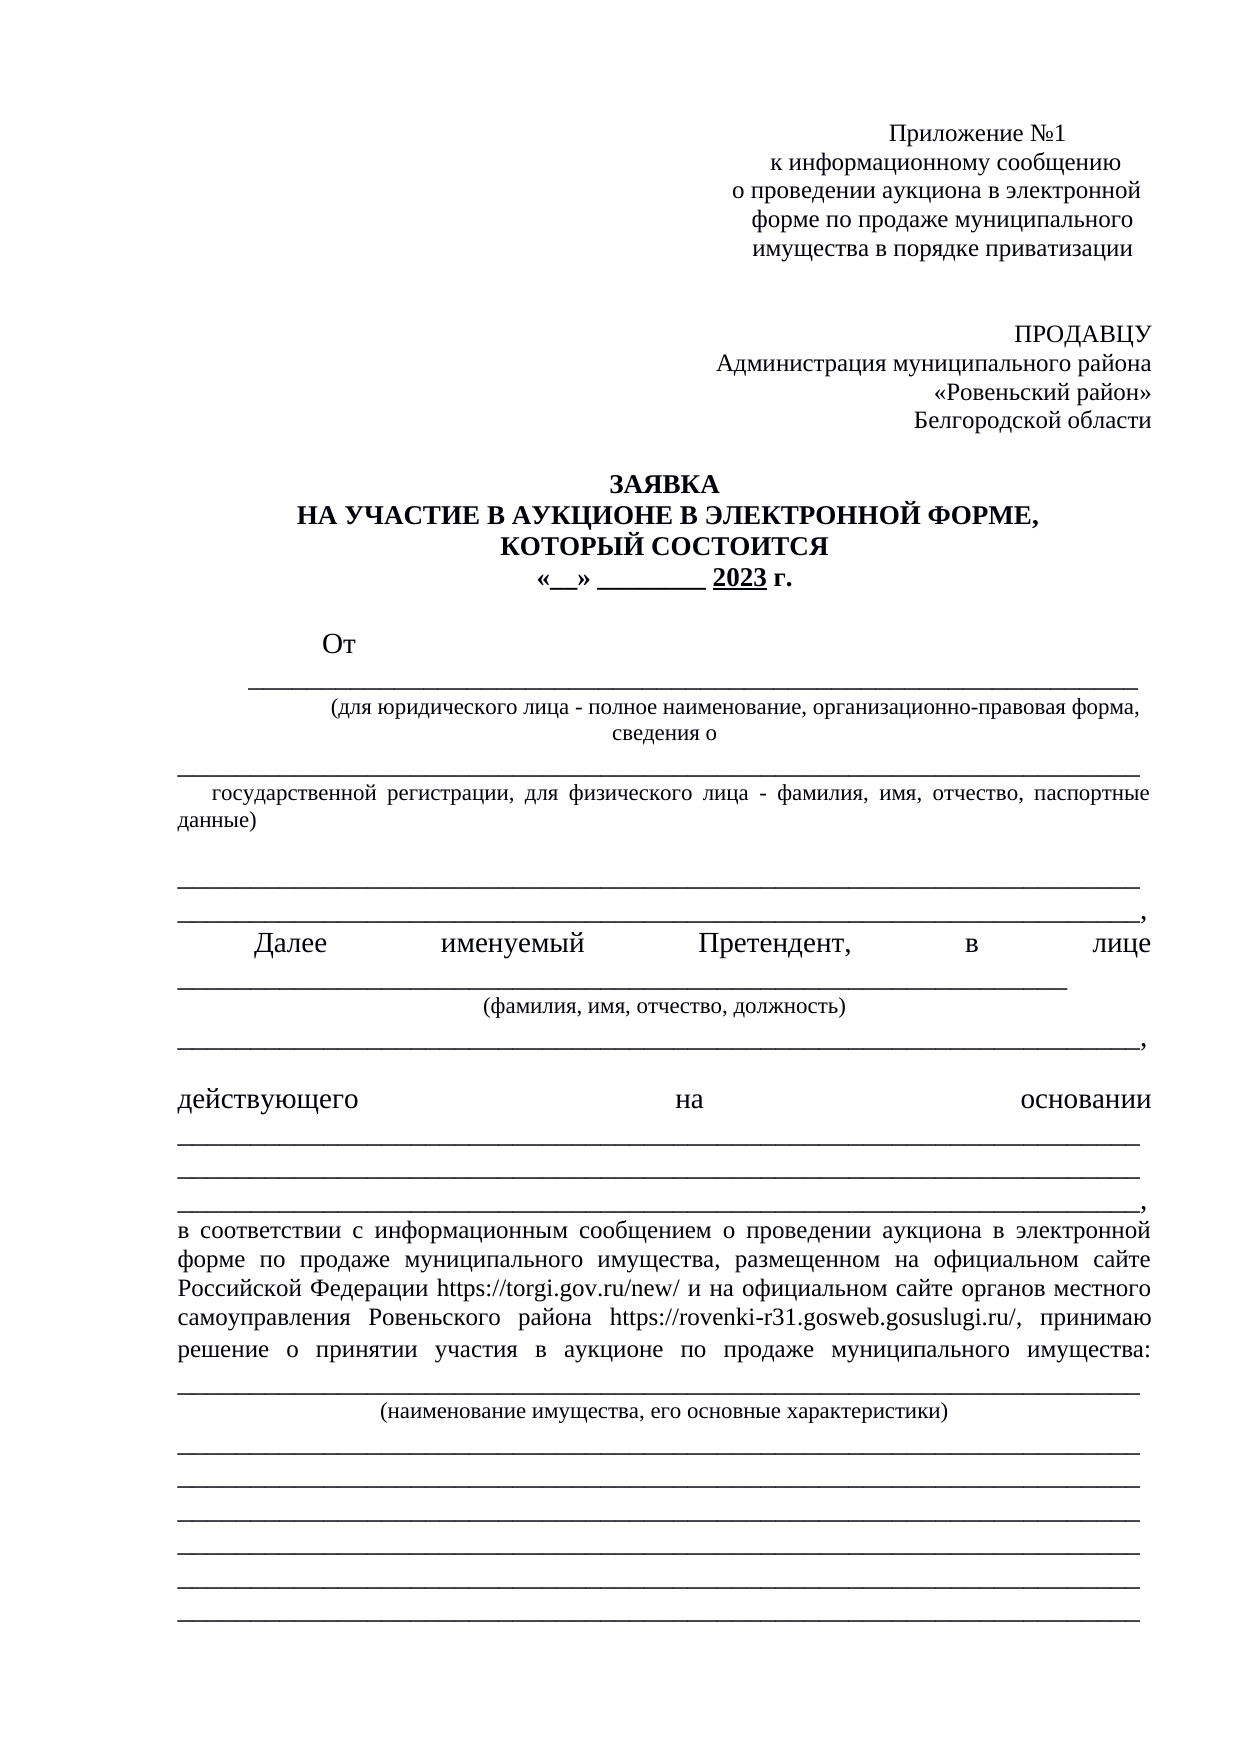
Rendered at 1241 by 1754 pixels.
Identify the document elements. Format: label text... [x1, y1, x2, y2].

text __________________________________________________________________, [177, 1182, 1152, 1215]
text (для юридического лица - полное наименование, организационно-правовая форма, сведения о [177, 693, 1152, 746]
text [177, 1524, 1152, 1558]
text __________________________________________________________________ [177, 1148, 1152, 1182]
text (фамилия, имя, отчество, должность) [177, 993, 1152, 1019]
text Приложение №1 [177, 118, 1152, 147]
text Далее именуемый Претендент, в лице _____________________________________________________________ [177, 926, 1152, 993]
text __________________________________________________________________ [177, 1491, 1152, 1524]
text От _____________________________________________________________ [248, 626, 1152, 693]
text к информационному сообщению [177, 147, 1152, 176]
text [177, 1592, 1152, 1625]
text действующего на основании __________________________________________________________________ [177, 1081, 1152, 1148]
text __________________________________________________________________, [177, 1019, 1152, 1052]
text форме по продаже муниципального [177, 204, 1152, 233]
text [177, 1558, 1152, 1592]
text __________________________________________________________________ [177, 746, 1152, 779]
text __________________________________________________________________ [177, 1457, 1152, 1491]
text Белгородской области [177, 406, 1152, 434]
text «Ровеньский район» [177, 377, 1152, 406]
text «__» ________ 2023 г. [177, 561, 1152, 592]
text имущества в порядке приватизации [177, 233, 1152, 262]
text Администрация муниципального района [177, 348, 1152, 377]
text о проведении аукциона в электронной [177, 176, 1152, 204]
text ____________________________________________________________________________________________________________________________________, [177, 858, 1152, 926]
text государственной регистрации, для физического лица - фамилия, имя, отчество, паспортные данные) [177, 779, 1152, 832]
text (наименование имущества, его основные характеристики) [177, 1397, 1152, 1424]
text КОТОРЫЙ СОСТОИТСЯ [177, 530, 1152, 561]
text в соответствии с информационным сообщением о проведении аукциона в электронной форме по продаже муниципального имущества, размещенном на официальном сайте Российской Федерации https://torgi.gov.ru/new/ и на официальном сайте органов местного самоуправления Ровеньского района https://rovenki-r31.gosweb.gosuslugi.ru/, принимаю решение о принятии участия в аукционе по продаже муниципального имущества: __________________________________________________________________ [177, 1215, 1152, 1397]
text ЗАЯВКА [177, 468, 1152, 499]
text __________________________________________________________________ [177, 1424, 1152, 1457]
text НА УЧАСТИЕ В АУКЦИОНЕ В ЭЛЕКТРОННОЙ ФОРМЕ, [177, 499, 1152, 530]
text ПРОДАВЦУ [177, 319, 1152, 348]
